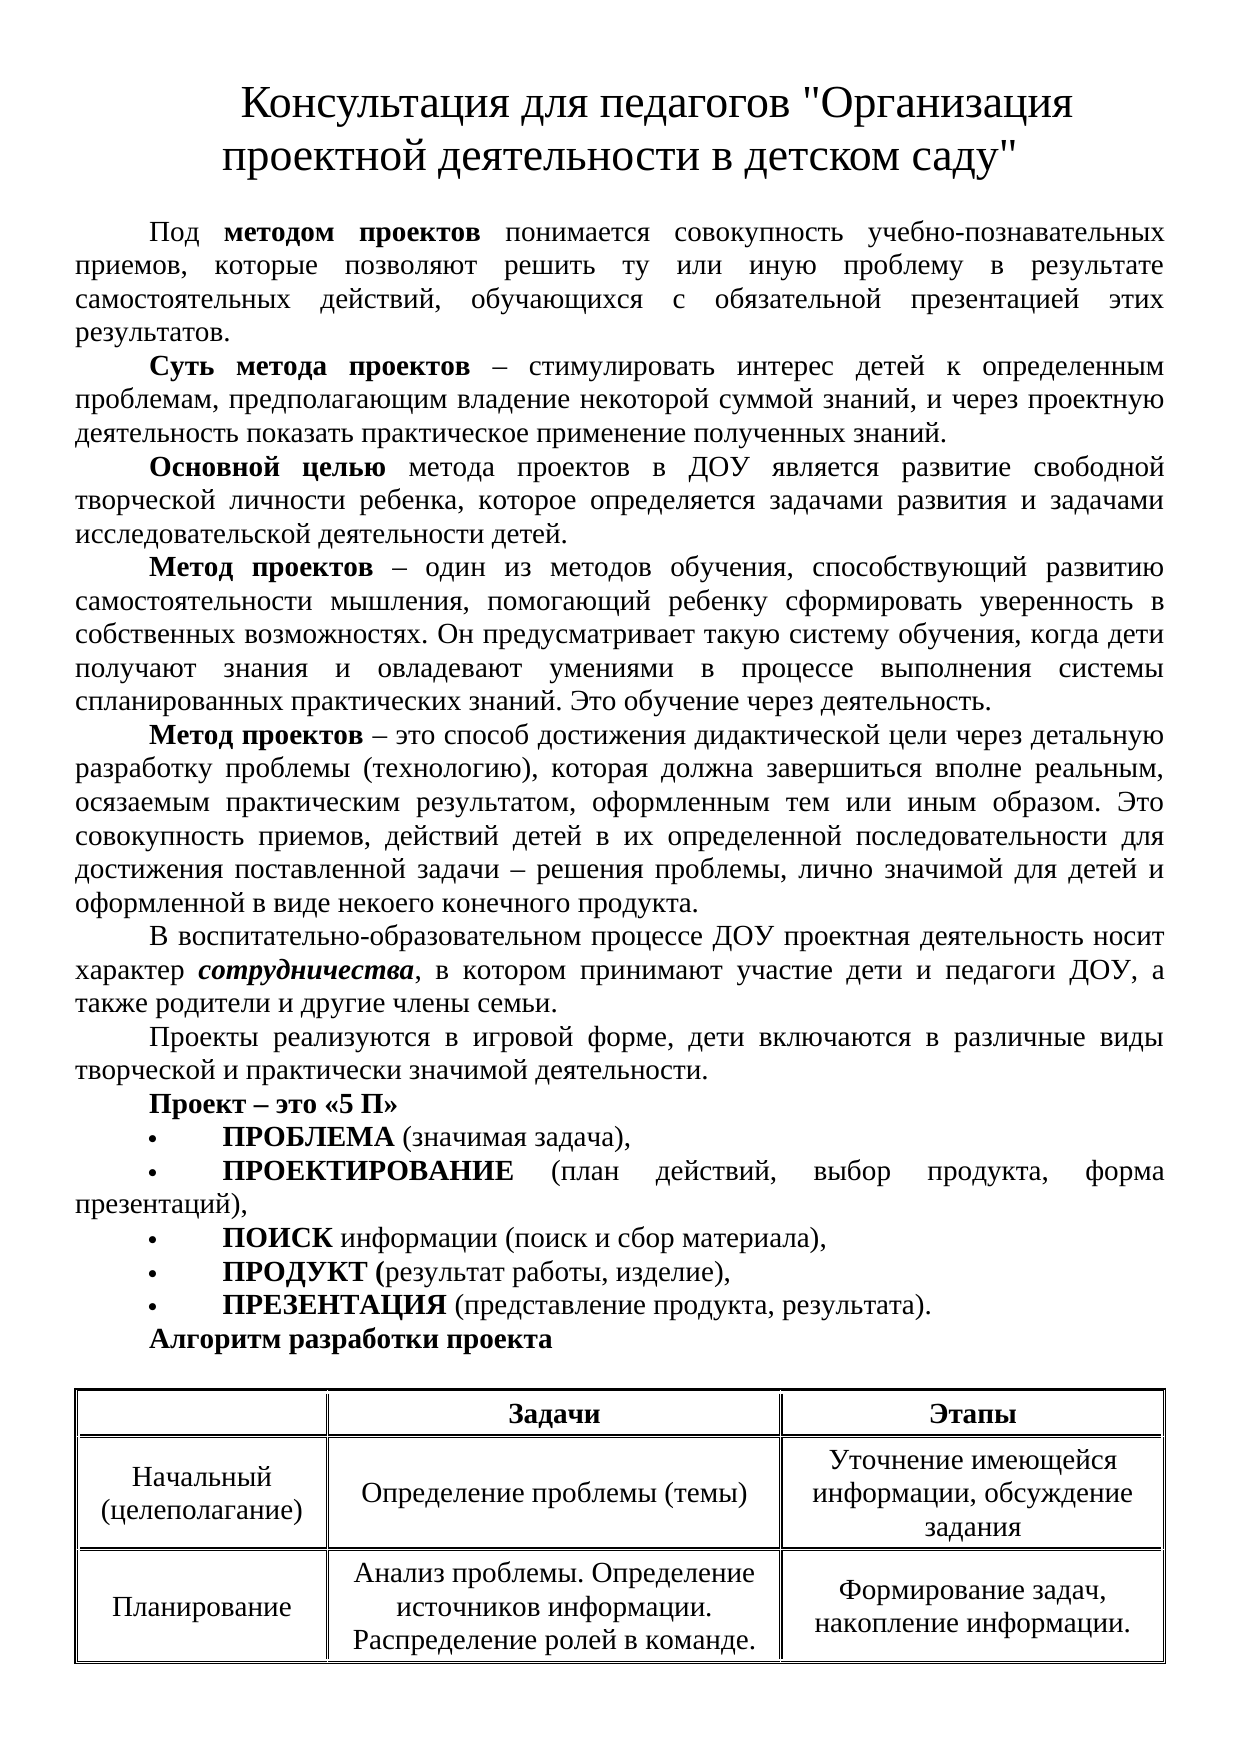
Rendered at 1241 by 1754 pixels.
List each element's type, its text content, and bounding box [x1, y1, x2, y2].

table_cell Планирование [78, 1547, 328, 1661]
table_cell Начальный (целеполагание) [78, 1434, 326, 1547]
list ПРЕЗЕНТАЦИЯ (представление продукта, результата). [75, 1287, 1165, 1321]
text Основной целью метода проектов в ДОУ является развитие свободной творческой личности ребенка, которое определяется задачами развития и задачами исследовательской деятельности детей. [75, 449, 1165, 549]
text Проекты реализуются в игровой форме, дети включаются в различные виды творческой и практически значимой деятельности. [75, 1019, 1165, 1086]
text Консультация для педагогов "Организация проектной деятельности в детском саду" [75, 75, 1165, 180]
table_cell Уточнение имеющейся информации, обсуждение задания [783, 1434, 1163, 1547]
text Суть метода проектов – стимулировать интерес детей к определенным проблемам, предполагающим владение некоторой суммой знаний, и через проектную деятельность показать практическое применение полученных знаний. [75, 348, 1165, 449]
text Алгоритм разработки проекта [75, 1321, 1165, 1354]
table_cell Анализ проблемы. Определение источников информации. Распределение ролей в команде. [328, 1547, 781, 1661]
table_header [78, 1391, 328, 1434]
list ПОИСК информации (поиск и сбор материала), [75, 1220, 1165, 1254]
list ПРОБЛЕМА (значимая задача), [75, 1119, 1165, 1153]
text Под методом проектов понимается совокупность учебно-познавательных приемов, которые позволяют решить ту или иную проблему в результате самостоятельных действий, обучающихся с обязательной презентацией этих результатов. [75, 214, 1165, 348]
table_cell Определение проблемы (темы) [329, 1438, 779, 1547]
text Метод проектов – это способ достижения дидактической цели через детальную разработку проблемы (технологию), которая должна завершиться вполне реальным, осязаемым практическим результатом, оформленным тем или иным образом. Это совокупность приемов, действий детей в их определенной последовательности для достижения поставленной задачи – решения проблемы, лично значимой для детей и оформленной в виде некоего конечного продукта. [75, 717, 1165, 918]
list ПРОДУКТ (результат работы, изделие), [75, 1254, 1165, 1287]
text В воспитательно-образовательном процессе ДОУ проектная деятельность носит характер сотрудничества, в котором принимают участие дети и педагоги ДОУ, а также родители и другие члены семьи. [75, 918, 1165, 1019]
table_header Этапы [781, 1391, 1163, 1434]
text Метод проектов – один из методов обучения, способствующий развитию самостоятельности мышления, помогающий ребенку сформировать уверенность в собственных возможностях. Он предусматривает такую систему обучения, когда дети получают знания и овладевают умениями в процессе выполнения системы спланированных практических знаний. Это обучение через деятельность. [75, 549, 1165, 717]
text Проект – это «5 П» [75, 1086, 1165, 1119]
table_cell Формирование задач, накопление информации. [781, 1547, 1163, 1661]
table_header Задачи [328, 1390, 781, 1434]
list ПРОЕКТИРОВАНИЕ (план действий, выбор продукта, форма презентаций), [75, 1153, 1165, 1220]
